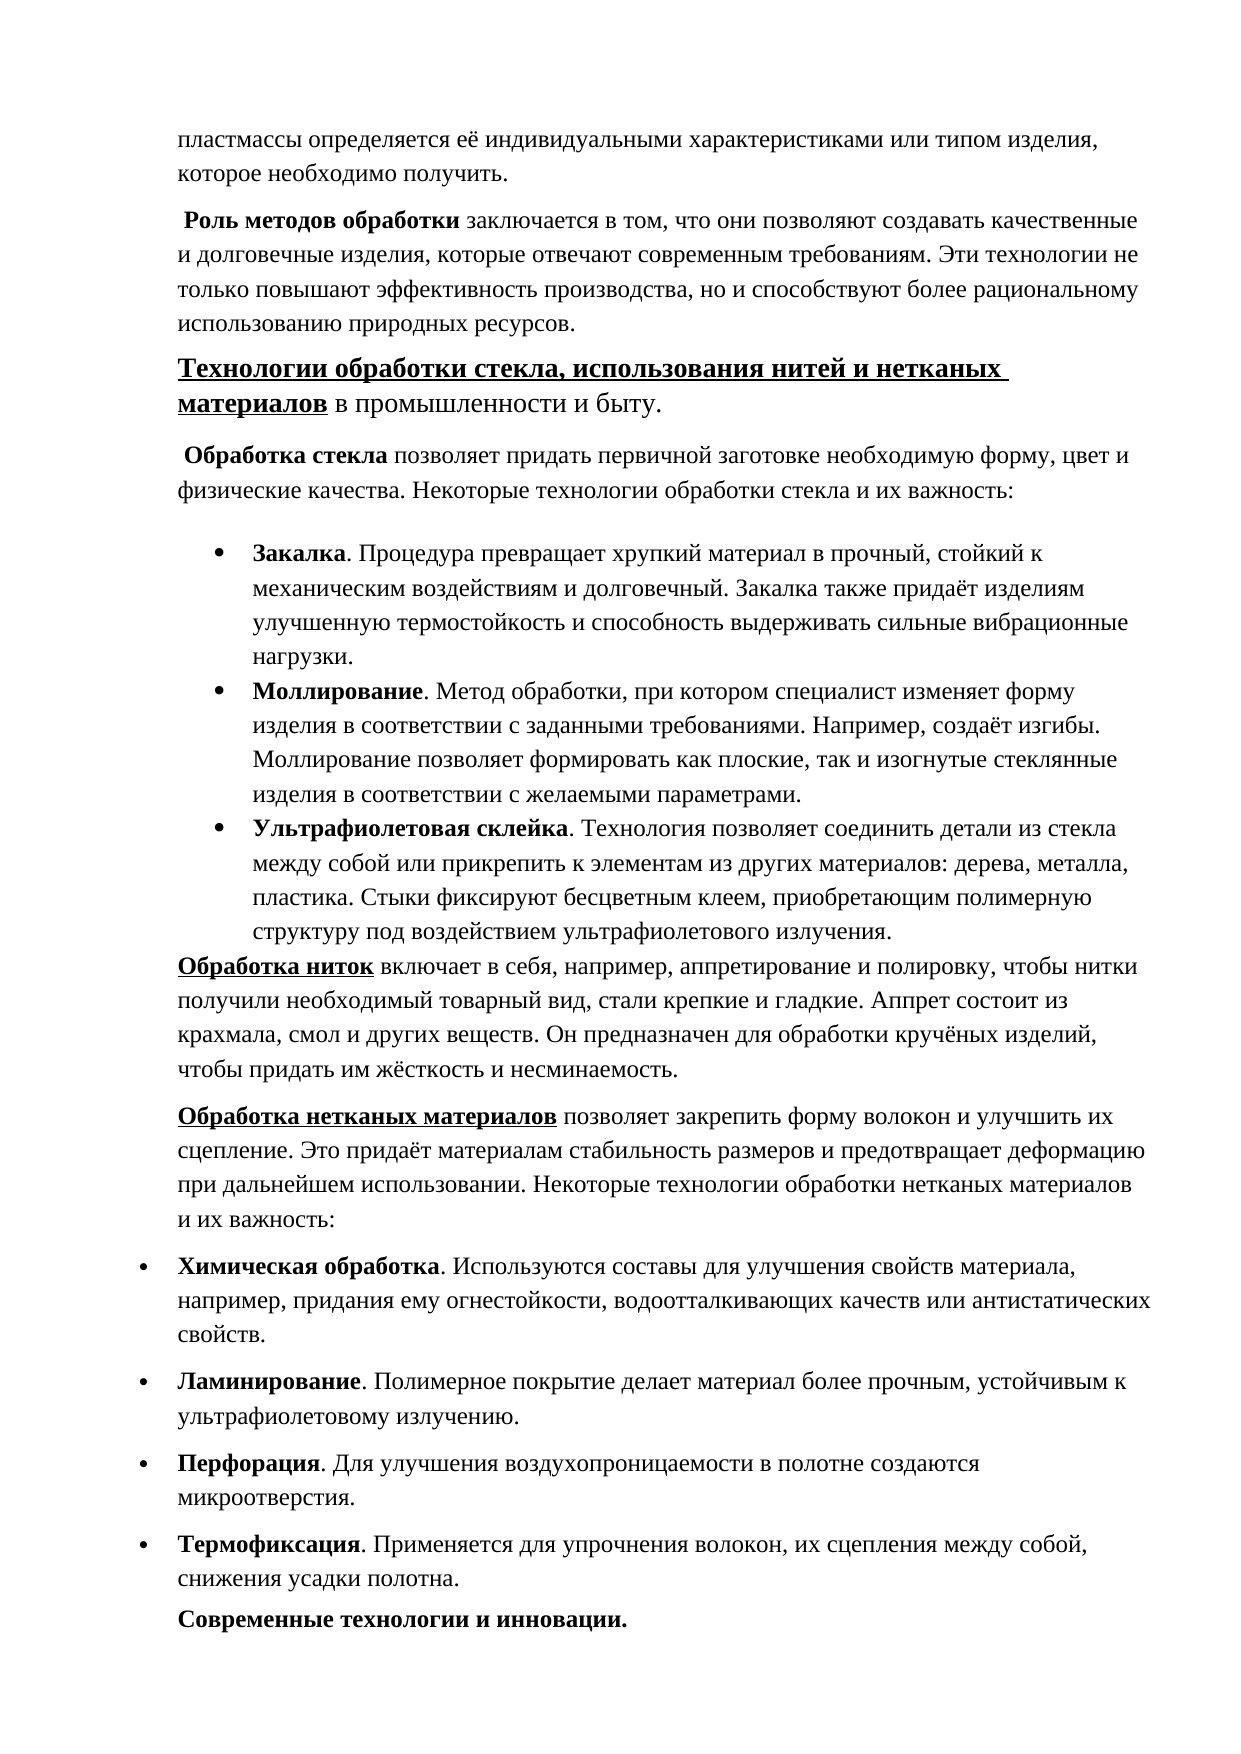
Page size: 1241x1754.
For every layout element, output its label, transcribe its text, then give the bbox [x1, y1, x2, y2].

list Термофиксация. Применяется для упрочнения волокон, их сцепления между собой, снижения усадки полотна. [140, 1523, 1152, 1592]
list Перфорация. Для улучшения воздухопроницаемости в полотне создаются микроотверстия. [140, 1442, 1152, 1511]
text Обработка нетканых материалов позволяет закрепить форму волокон и улучшить их сцепление. Это придаёт материалам стабильность размеров и предотвращает деформацию при дальнейшем использовании. Некоторые технологии обработки нетканых материалов и их важность: [177, 1095, 1152, 1233]
text Обработка ниток включает в себя, например, аппретирование и полировку, чтобы нитки получили необходимый товарный вид, стали крепкие и гладкие. Аппрет состоит из крахмала, смол и других веществ. Он предназначен для обработки кручёных изделий, чтобы придать им жёсткость и несминаемость. [177, 945, 1152, 1083]
list Моллирование. Метод обработки, при котором специалист изменяет форму изделия в соответствии с заданными требованиями. Например, создаёт изгибы. Моллирование позволяет формировать как плоские, так и изогнутые стеклянные изделия в соответствии с желаемыми параметрами. [215, 670, 1152, 808]
text Роль методов обработки заключается в том, что они позволяют создавать качественные и долговечные изделия, которые отвечают современным требованиям. Эти технологии не только повышают эффективность производства, но и способствуют более рациональному использованию природных ресурсов. [177, 199, 1152, 337]
text Современные технологии и инновации. [177, 1604, 1152, 1633]
list Ультрафиолетовая склейка. Технология позволяет соединить детали из стекла между собой или прикрепить к элементам из других материалов: дерева, металла, пластика. Стыки фиксируют бесцветным клеем, приобретающим полимерную структуру под воздействием ультрафиолетового излучения. [215, 808, 1152, 945]
list Закалка. Процедура превращает хрупкий материал в прочный, стойкий к механическим воздействиям и долговечный. Закалка также придаёт изделиям улучшенную термостойкость и способность выдерживать сильные вибрационные нагрузки. [215, 533, 1152, 670]
text Технологии обработки стекла, использования нитей и нетканых материалов в промышленности и быту. [177, 349, 1152, 418]
list Химическая обработка. Используются составы для улучшения свойств материала, например, придания ему огнестойкости, водоотталкивающих качеств или антистатических свойств. [140, 1245, 1152, 1348]
list Ламинирование. Полимерное покрытие делает материал более прочным, устойчивым к ультрафиолетовому излучению. [140, 1361, 1152, 1429]
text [177, 118, 1152, 187]
text Обработка стекла позволяет придать первичной заготовке необходимую форму, цвет и физические качества. Некоторые технологии обработки стекла и их важность: [177, 435, 1152, 503]
